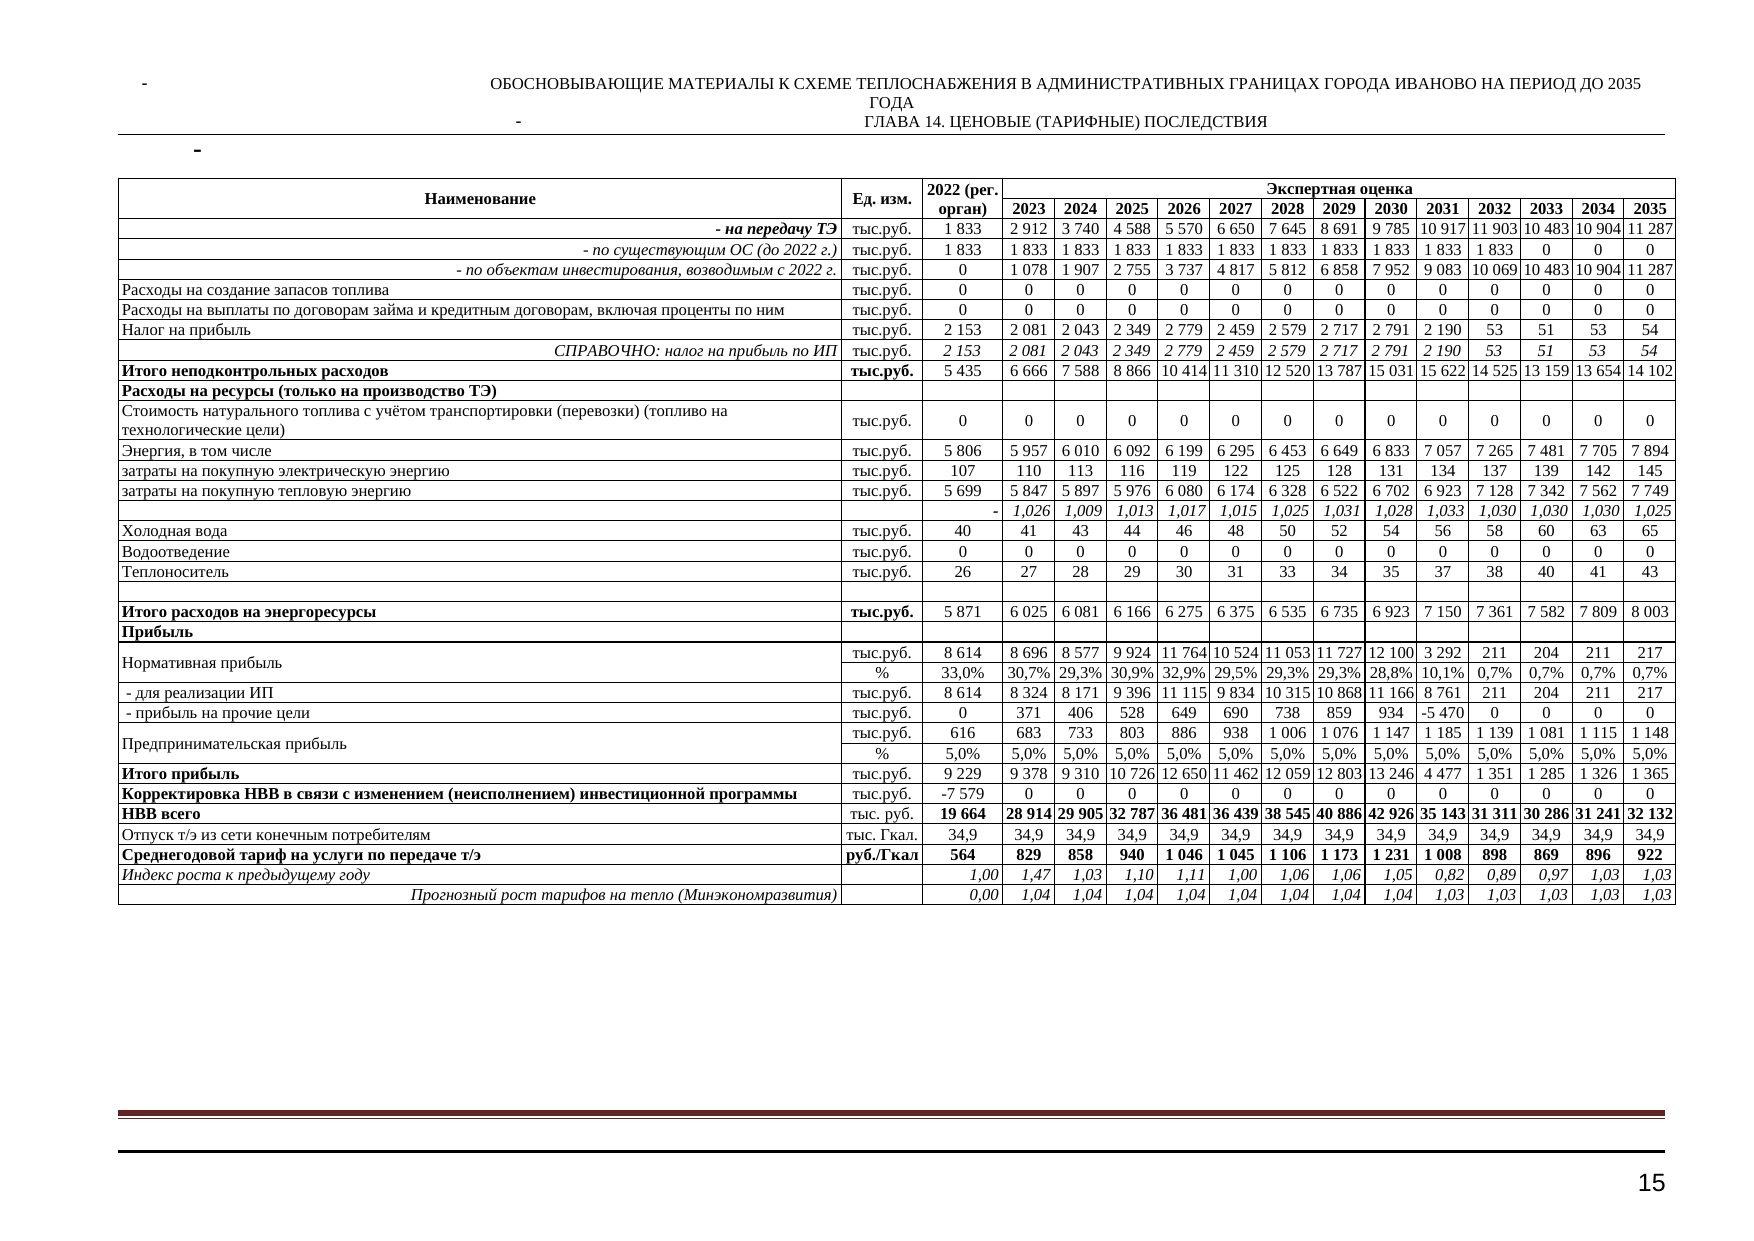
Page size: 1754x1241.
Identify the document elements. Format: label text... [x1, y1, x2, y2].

table_cell 2 912 [1003, 219, 1054, 238]
table_cell Индекс роста к предыдущему году [119, 865, 841, 884]
table_cell 0 [1624, 280, 1675, 299]
table_cell 204 [1521, 643, 1572, 662]
table_cell [1003, 622, 1054, 641]
table_cell 41 [1003, 521, 1054, 540]
table_cell 6 080 [1158, 481, 1209, 500]
table_cell 1,030 [1469, 501, 1520, 520]
table_cell [1314, 582, 1364, 601]
table_cell 5,0% [1003, 744, 1054, 763]
table_cell 0 [923, 280, 1002, 299]
table_cell 2 043 [1055, 320, 1106, 339]
table_cell 1,04 [1003, 885, 1054, 904]
table_cell 0 [1262, 280, 1313, 299]
table_cell Расходы на создание запасов топлива [119, 280, 841, 299]
table_cell 0 [1003, 784, 1054, 803]
table_cell 32 787 [1107, 804, 1157, 823]
table_cell 27 [1003, 562, 1054, 581]
table_cell [1469, 381, 1520, 400]
table_cell 0 [1521, 239, 1572, 258]
table_cell 6 649 [1314, 440, 1364, 459]
table_cell [1003, 582, 1054, 601]
table_cell 0 [1107, 280, 1157, 299]
table_cell 7 588 [1055, 361, 1106, 380]
table_cell 5 897 [1055, 481, 1106, 500]
table_cell 0 [1003, 401, 1054, 439]
table_cell 65 [1624, 521, 1675, 540]
table_cell 29,3% [1055, 663, 1106, 682]
table_cell 217 [1624, 683, 1675, 702]
table_cell тыс. Гкал. [842, 824, 922, 843]
table_cell Прогнозный рост тарифов на тепло (Минэкономразвития) [119, 885, 841, 904]
table_cell 34,9 [1158, 824, 1209, 843]
table_cell 0 [923, 703, 1002, 722]
table_cell 54 [1624, 320, 1675, 339]
table_cell 10 868 [1314, 683, 1364, 702]
table_cell 6 199 [1158, 440, 1209, 459]
table_cell 1 081 [1521, 723, 1572, 742]
table_cell 37 [1417, 562, 1468, 581]
table_cell 0,00 [923, 885, 1002, 904]
table_cell 7 645 [1262, 219, 1313, 238]
table_cell 2030 [1366, 199, 1416, 218]
table_cell 40 [1521, 562, 1572, 581]
table_cell 2 153 [923, 320, 1002, 339]
table_cell 145 [1624, 461, 1675, 480]
table_cell 0,97 [1521, 865, 1572, 884]
table_cell 6 025 [1003, 602, 1054, 621]
table_cell 5,0% [1210, 744, 1261, 763]
table_cell 12 803 [1314, 764, 1364, 783]
table_cell Водоотведение [119, 541, 841, 561]
table_cell 1,00 [923, 865, 1002, 884]
table_cell 107 [923, 461, 1002, 480]
table_cell [1624, 622, 1675, 641]
table_cell 2 459 [1210, 320, 1261, 339]
table_cell 6 833 [1366, 440, 1416, 459]
table_cell 11 287 [1624, 219, 1675, 238]
table_cell [1521, 381, 1572, 400]
table_cell 0 [1314, 300, 1364, 319]
table_cell 6 702 [1366, 481, 1416, 500]
table_cell 10 917 [1417, 219, 1468, 238]
table_cell Расходы на выплаты по договорам займа и кредитным договорам, включая проценты по ним [119, 300, 841, 319]
table_cell 40 [923, 521, 1002, 540]
table_cell 13 159 [1521, 361, 1572, 380]
table_cell 142 [1573, 461, 1623, 480]
table_cell [1417, 582, 1468, 601]
table_cell 9 396 [1107, 683, 1157, 702]
table_cell 7 342 [1521, 481, 1572, 500]
table_cell 54 [1366, 521, 1416, 540]
table_cell 53 [1573, 340, 1623, 359]
table_cell 2 190 [1417, 320, 1468, 339]
table_cell 3 737 [1158, 260, 1209, 279]
table_cell 6 535 [1262, 602, 1313, 621]
table_cell 12 650 [1158, 764, 1209, 783]
table_cell 2 459 [1210, 340, 1261, 359]
table_cell 7 562 [1573, 481, 1623, 500]
table_cell 51 [1521, 340, 1572, 359]
table_cell 5,0% [1624, 744, 1675, 763]
table_cell 5 976 [1107, 481, 1157, 500]
table_cell 4 817 [1210, 260, 1261, 279]
table_header 2022 (рег. орган) [923, 179, 1002, 218]
table_cell Расходы на ресурсы (только на производство ТЭ) [119, 381, 841, 400]
table_cell 29,3% [1314, 663, 1364, 682]
table_cell 733 [1055, 723, 1106, 742]
table_cell 1,11 [1158, 865, 1209, 884]
table_cell 6 174 [1210, 481, 1261, 500]
table_cell % [842, 663, 922, 682]
table_cell 1 078 [1003, 260, 1054, 279]
table_cell 1 046 [1158, 845, 1209, 864]
table_cell - по существующим ОС (до 2022 г.) [119, 239, 841, 258]
table_cell 1,030 [1521, 501, 1572, 520]
table_cell 2 153 [923, 340, 1002, 359]
table_cell 52 [1314, 521, 1364, 540]
table_cell 0 [1573, 280, 1623, 299]
table_cell 1 833 [1366, 239, 1416, 258]
table_cell 38 [1469, 562, 1520, 581]
table_cell тыс. руб. [842, 804, 922, 823]
table_cell 1 833 [1262, 239, 1313, 258]
table_cell 10 904 [1573, 260, 1623, 279]
table_cell 0 [1469, 703, 1520, 722]
table_cell 11 310 [1210, 361, 1261, 380]
table_cell 1,00 [1210, 865, 1261, 884]
table_cell Предпринимательская прибыль [119, 723, 841, 763]
table_cell Налог на прибыль [119, 320, 841, 339]
table_cell 6 295 [1210, 440, 1261, 459]
table_cell - [923, 501, 1002, 520]
table_cell 0 [1521, 541, 1572, 561]
table_cell 8 614 [923, 643, 1002, 662]
table_cell 56 [1417, 521, 1468, 540]
table_cell 122 [1210, 461, 1261, 480]
table_cell 0 [1107, 541, 1157, 561]
table_cell 12 100 [1366, 643, 1416, 662]
table_cell тыс.руб. [842, 784, 922, 803]
table_cell 10 414 [1158, 361, 1209, 380]
table_cell 9 378 [1003, 764, 1054, 783]
table_cell 34,9 [1262, 824, 1313, 843]
table_cell 2 755 [1107, 260, 1157, 279]
table_cell 7 265 [1469, 440, 1520, 459]
table_cell 211 [1469, 643, 1520, 662]
table_cell 53 [1573, 320, 1623, 339]
table_cell 1,04 [1210, 885, 1261, 904]
table_cell 211 [1469, 683, 1520, 702]
table_cell 1 833 [1314, 239, 1364, 258]
table_cell 6 858 [1314, 260, 1364, 279]
table_cell 0 [1158, 401, 1209, 439]
table_cell 44 [1107, 521, 1157, 540]
table_cell 1 833 [1158, 239, 1209, 258]
table_cell 8 691 [1314, 219, 1364, 238]
table_cell 0 [1573, 300, 1623, 319]
table_cell 34,9 [1624, 824, 1675, 843]
table_cell [1210, 582, 1261, 601]
table_cell тыс.руб. [842, 239, 922, 258]
table_cell [1210, 622, 1261, 641]
table_cell [842, 381, 922, 400]
table_cell 2 190 [1417, 340, 1468, 359]
table_cell 1 231 [1366, 845, 1416, 864]
table_cell 13 654 [1573, 361, 1623, 380]
table_cell 1,47 [1003, 865, 1054, 884]
table_cell [923, 622, 1002, 641]
table_cell 211 [1573, 643, 1623, 662]
table_cell [1469, 582, 1520, 601]
table_cell 5,0% [1573, 744, 1623, 763]
table_cell 1 833 [1107, 239, 1157, 258]
table_cell 1 006 [1262, 723, 1313, 742]
table_cell 19 664 [923, 804, 1002, 823]
table_cell 2 779 [1158, 340, 1209, 359]
table_cell [1573, 381, 1623, 400]
table_cell тыс.руб. [842, 481, 922, 500]
table_cell 6 522 [1314, 481, 1364, 500]
table_cell 5,0% [1055, 744, 1106, 763]
table_cell 1,031 [1314, 501, 1364, 520]
table_cell 11 287 [1624, 260, 1675, 279]
table_cell 0 [1469, 300, 1520, 319]
table_cell 7 809 [1573, 602, 1623, 621]
table_cell 0 [1624, 239, 1675, 258]
table_cell [1262, 622, 1313, 641]
table_cell [1158, 582, 1209, 601]
table_cell 6 666 [1003, 361, 1054, 380]
table_cell 5,0% [1158, 744, 1209, 763]
table_cell 1 833 [1003, 239, 1054, 258]
table_cell 2 717 [1314, 340, 1364, 359]
table_cell тыс.руб. [842, 440, 922, 459]
table_cell 5,0% [1521, 744, 1572, 763]
table_cell 938 [1210, 723, 1261, 742]
table_cell тыс.руб. [842, 461, 922, 480]
table_cell 11 115 [1158, 683, 1209, 702]
table_cell 2032 [1469, 199, 1520, 218]
table_cell [119, 501, 841, 520]
table_cell 110 [1003, 461, 1054, 480]
table_cell 10 904 [1573, 219, 1623, 238]
table_cell 0 [1107, 401, 1157, 439]
table_cell 7 128 [1469, 481, 1520, 500]
table_cell 34,9 [1366, 824, 1416, 843]
table_cell [1107, 381, 1157, 400]
table_header Наименование [119, 179, 841, 218]
table_cell 934 [1366, 703, 1416, 722]
table_cell 7 749 [1624, 481, 1675, 500]
table_cell [1366, 381, 1416, 400]
table_cell 2033 [1521, 199, 1572, 218]
table_cell Итого прибыль [119, 764, 841, 783]
table_cell 5 435 [923, 361, 1002, 380]
table_cell 0 [1521, 401, 1572, 439]
table_cell 1,03 [1055, 865, 1106, 884]
table_cell Энергия, в том числе [119, 440, 841, 459]
table_cell 8 003 [1624, 602, 1675, 621]
table_cell 1,013 [1107, 501, 1157, 520]
table_cell 5,0% [1469, 744, 1520, 763]
table_cell 2 349 [1107, 320, 1157, 339]
table_cell Корректировка НВВ в связи с изменением (неисполнением) инвестиционной программы [119, 784, 841, 803]
table_cell 8 696 [1003, 643, 1054, 662]
table_cell 15 031 [1366, 361, 1416, 380]
table_cell 0 [1262, 784, 1313, 803]
table_cell 29 905 [1055, 804, 1106, 823]
table_cell 1 173 [1314, 845, 1364, 864]
table_cell 0 [1417, 280, 1468, 299]
table_cell тыс.руб. [842, 340, 922, 359]
table_cell 1 076 [1314, 723, 1364, 742]
table_cell 13 787 [1314, 361, 1364, 380]
table_cell 31 311 [1469, 804, 1520, 823]
table_cell 1,028 [1366, 501, 1416, 520]
table_cell 829 [1003, 845, 1054, 864]
table_cell 9 834 [1210, 683, 1261, 702]
table_cell 0 [1366, 541, 1416, 561]
table_cell 6 923 [1366, 602, 1416, 621]
table_header Ед. изм. [842, 179, 922, 218]
table_cell 1,06 [1314, 865, 1364, 884]
table_cell 0 [1624, 784, 1675, 803]
table_cell [1573, 582, 1623, 601]
table_cell [923, 582, 1002, 601]
table_cell 63 [1573, 521, 1623, 540]
table_cell [1158, 622, 1209, 641]
table_cell 6 092 [1107, 440, 1157, 459]
table_cell 1,03 [1521, 885, 1572, 904]
table_cell 46 [1158, 521, 1209, 540]
table_cell 406 [1055, 703, 1106, 722]
table_cell 4 477 [1417, 764, 1468, 783]
table_cell 9 924 [1107, 643, 1157, 662]
table_cell [1107, 622, 1157, 641]
table_cell 26 [923, 562, 1002, 581]
table_cell 31 [1210, 562, 1261, 581]
table_cell 32,9% [1158, 663, 1209, 682]
table_cell 58 [1469, 521, 1520, 540]
table_cell 34,9 [1417, 824, 1468, 843]
table_cell 11 727 [1314, 643, 1364, 662]
table_cell [1624, 582, 1675, 601]
table_cell 2029 [1314, 199, 1364, 218]
table_cell 1,025 [1262, 501, 1313, 520]
table_cell 0 [1314, 401, 1364, 439]
table_cell тыс.руб. [842, 602, 922, 621]
table_cell 50 [1262, 521, 1313, 540]
table_cell 0 [923, 541, 1002, 561]
table_cell 34,9 [1003, 824, 1054, 843]
table_cell 1 147 [1366, 723, 1416, 742]
table_cell СПРАВОЧНО: налог на прибыль по ИП [119, 340, 841, 359]
table_cell 34,9 [1055, 824, 1106, 843]
table_cell 1,04 [1055, 885, 1106, 904]
table_cell 29 [1107, 562, 1157, 581]
table_cell 1,03 [1417, 885, 1468, 904]
table_cell [1366, 582, 1416, 601]
table_cell 0 [1624, 300, 1675, 319]
table_cell 139 [1521, 461, 1572, 480]
table_cell 859 [1314, 703, 1364, 722]
table_cell 1 045 [1210, 845, 1261, 864]
table_cell 6 010 [1055, 440, 1106, 459]
table_cell 34,9 [1521, 824, 1572, 843]
table_cell 5,0% [923, 744, 1002, 763]
table_cell Итого неподконтрольных расходов [119, 361, 841, 380]
table_cell 1,033 [1417, 501, 1468, 520]
table_cell 6 923 [1417, 481, 1468, 500]
table_cell 1,03 [1624, 885, 1675, 904]
table_cell 41 [1573, 562, 1623, 581]
table_cell 5 847 [1003, 481, 1054, 500]
table_cell 690 [1210, 703, 1261, 722]
table_cell - для реализации ИП [119, 683, 841, 702]
table_cell 35 [1366, 562, 1416, 581]
table_cell [1055, 622, 1106, 641]
table_cell 6 375 [1210, 602, 1261, 621]
table_cell 6 650 [1210, 219, 1261, 238]
table_cell [842, 582, 922, 601]
table_cell 0 [1573, 541, 1623, 561]
table_cell 43 [1624, 562, 1675, 581]
table_cell 1,025 [1624, 501, 1675, 520]
table_cell 1 008 [1417, 845, 1468, 864]
table_cell 0 [923, 401, 1002, 439]
table_cell 1,04 [1366, 885, 1416, 904]
table_cell 0 [1158, 784, 1209, 803]
table_cell 11 053 [1262, 643, 1313, 662]
table_cell Итого расходов на энергоресурсы [119, 602, 841, 621]
table_cell 53 [1469, 340, 1520, 359]
table_cell 1,10 [1107, 865, 1157, 884]
table_cell 0 [1366, 401, 1416, 439]
table_cell [1055, 582, 1106, 601]
table_cell 28 [1055, 562, 1106, 581]
table_cell 34,9 [923, 824, 1002, 843]
table_cell 0 [1521, 300, 1572, 319]
table_cell 0 [1314, 784, 1364, 803]
table_cell 6 081 [1055, 602, 1106, 621]
table_cell 0 [1055, 541, 1106, 561]
table_cell 738 [1262, 703, 1313, 722]
table_cell 5,0% [1262, 744, 1313, 763]
table_cell 113 [1055, 461, 1106, 480]
table_cell 922 [1624, 845, 1675, 864]
table_cell 51 [1521, 320, 1572, 339]
table_cell 137 [1469, 461, 1520, 480]
table_cell 3 292 [1417, 643, 1468, 662]
table_cell 1,05 [1366, 865, 1416, 884]
table_cell 10 315 [1262, 683, 1313, 702]
table_cell 0 [1158, 280, 1209, 299]
table_cell [1055, 381, 1106, 400]
table_cell [1003, 381, 1054, 400]
table_cell 6 275 [1158, 602, 1209, 621]
table_cell тыс.руб. [842, 361, 922, 380]
table_cell 1 106 [1262, 845, 1313, 864]
table_cell 0 [1573, 401, 1623, 439]
table_cell 29,3% [1262, 663, 1313, 682]
table_cell 9 083 [1417, 260, 1468, 279]
table_cell 5,0% [1314, 744, 1364, 763]
table_cell 0 [1107, 300, 1157, 319]
table_cell Среднегодовой тариф на услуги по передаче т/э [119, 845, 841, 864]
table_cell 48 [1210, 521, 1261, 540]
table_cell 119 [1158, 461, 1209, 480]
table_cell 0 [1158, 541, 1209, 561]
table_cell 7 582 [1521, 602, 1572, 621]
table_cell 0 [1262, 300, 1313, 319]
table_cell 0 [1366, 300, 1416, 319]
table_cell 5 957 [1003, 440, 1054, 459]
table_cell 0 [1366, 784, 1416, 803]
table_cell 36 481 [1158, 804, 1209, 823]
table_cell 8 614 [923, 683, 1002, 702]
table_cell 0 [1003, 280, 1054, 299]
table_cell 0 [1521, 784, 1572, 803]
table_cell 211 [1573, 683, 1623, 702]
table_cell 9 310 [1055, 764, 1106, 783]
table_cell 7 705 [1573, 440, 1623, 459]
table_cell [1262, 582, 1313, 601]
table_cell тыс.руб. [842, 541, 922, 561]
table_cell тыс.руб. [842, 300, 922, 319]
table_cell 564 [923, 845, 1002, 864]
table_cell 34,9 [1210, 824, 1261, 843]
table_cell 12 059 [1262, 764, 1313, 783]
table_cell 0 [1210, 541, 1261, 561]
table_cell 8 171 [1055, 683, 1106, 702]
table_cell 371 [1003, 703, 1054, 722]
table_cell Стоимость натурального топлива с учётом транспортировки (перевозки) (топливо на технологические цели) [119, 401, 841, 439]
table_cell 2025 [1107, 199, 1157, 218]
table_cell 34,9 [1573, 824, 1623, 843]
table_cell 1 148 [1624, 723, 1675, 742]
table_cell 7 894 [1624, 440, 1675, 459]
table_header Экспертная оценка [1003, 179, 1675, 198]
table_cell 8 577 [1055, 643, 1106, 662]
table_cell 10 524 [1210, 643, 1261, 662]
table_cell 1 833 [923, 219, 1002, 238]
table_cell 2031 [1417, 199, 1468, 218]
table_cell 1,03 [1624, 865, 1675, 884]
table_cell 34 [1314, 562, 1364, 581]
table_cell затраты на покупную электрическую энергию [119, 461, 841, 480]
table_cell [1262, 381, 1313, 400]
table_cell тыс.руб. [842, 764, 922, 783]
table_cell 0 [1417, 300, 1468, 319]
table_cell 2023 [1003, 199, 1054, 218]
table_cell 1,04 [1107, 885, 1157, 904]
table_cell 1,030 [1573, 501, 1623, 520]
table_cell 7 150 [1417, 602, 1468, 621]
table_cell 683 [1003, 723, 1054, 742]
table_cell 30,9% [1107, 663, 1157, 682]
table_cell Холодная вода [119, 521, 841, 540]
table_cell 28 914 [1003, 804, 1054, 823]
table_cell 2 717 [1314, 320, 1364, 339]
table_cell 0 [1573, 784, 1623, 803]
table_cell 1 365 [1624, 764, 1675, 783]
table_cell 5 806 [923, 440, 1002, 459]
table_cell 0 [1055, 280, 1106, 299]
table_cell 5 812 [1262, 260, 1313, 279]
table_cell 0 [1521, 280, 1572, 299]
table_cell [1573, 622, 1623, 641]
table_cell 0 [1573, 703, 1623, 722]
table_cell [1107, 582, 1157, 601]
table_cell 7 481 [1521, 440, 1572, 459]
table_cell 33,0% [923, 663, 1002, 682]
table_cell 0 [1210, 784, 1261, 803]
table_cell 8 324 [1003, 683, 1054, 702]
table_cell 5 699 [923, 481, 1002, 500]
table_cell 0,89 [1469, 865, 1520, 884]
table_cell 1 907 [1055, 260, 1106, 279]
table_cell руб./Гкал [842, 845, 922, 864]
table_cell 0 [1262, 401, 1313, 439]
table_cell 34,9 [1107, 824, 1157, 843]
table_cell 886 [1158, 723, 1209, 742]
table_cell [923, 381, 1002, 400]
table_cell 0,7% [1624, 663, 1675, 682]
table_cell 2024 [1055, 199, 1106, 218]
table_cell 53 [1469, 320, 1520, 339]
table_cell 1 115 [1573, 723, 1623, 742]
table_cell - на передачу ТЭ [119, 219, 841, 238]
table_cell 9 785 [1366, 219, 1416, 238]
table_cell 803 [1107, 723, 1157, 742]
table_cell 1,03 [1469, 885, 1520, 904]
table_cell 6 735 [1314, 602, 1364, 621]
table_cell 2 791 [1366, 320, 1416, 339]
table_cell Теплоноситель [119, 562, 841, 581]
table_cell 1,04 [1262, 885, 1313, 904]
table_cell 2028 [1262, 199, 1313, 218]
table_cell 1,04 [1314, 885, 1364, 904]
table_cell НВВ всего [119, 804, 841, 823]
table_cell 6 328 [1262, 481, 1313, 500]
table_cell 7 952 [1366, 260, 1416, 279]
table_cell 858 [1055, 845, 1106, 864]
table_cell - по объектам инвестирования, возводимым с 2022 г. [119, 260, 841, 279]
table_cell [842, 622, 922, 641]
table_cell [842, 865, 922, 884]
table_cell тыс.руб. [842, 683, 922, 702]
table_cell [842, 885, 922, 904]
table_cell 0 [1624, 401, 1675, 439]
table_cell 28,8% [1366, 663, 1416, 682]
table_cell 10 726 [1107, 764, 1157, 783]
table_cell 2 349 [1107, 340, 1157, 359]
table_cell 0 [923, 300, 1002, 319]
table_cell 1 285 [1521, 764, 1572, 783]
table_cell 0 [1624, 541, 1675, 561]
table_cell % [842, 744, 922, 763]
table_cell 1 833 [923, 239, 1002, 258]
table_cell 0 [1107, 784, 1157, 803]
table_cell 204 [1521, 683, 1572, 702]
table_cell 0,7% [1573, 663, 1623, 682]
table_cell [1417, 622, 1468, 641]
table_cell 0 [1055, 401, 1106, 439]
table_cell 8 761 [1417, 683, 1468, 702]
table_cell 0 [1624, 703, 1675, 722]
table_cell 2 043 [1055, 340, 1106, 359]
table_cell 217 [1624, 643, 1675, 662]
table_cell [1521, 622, 1572, 641]
table_cell тыс.руб. [842, 643, 922, 662]
table_cell [1469, 622, 1520, 641]
table_cell 2026 [1158, 199, 1209, 218]
table_cell 649 [1158, 703, 1209, 722]
table_cell [1521, 582, 1572, 601]
table_cell 1 833 [1055, 239, 1106, 258]
table_cell 616 [923, 723, 1002, 742]
table_cell [1366, 622, 1416, 641]
table_cell 131 [1366, 461, 1416, 480]
table_cell 2 579 [1262, 340, 1313, 359]
table_cell 0 [1262, 541, 1313, 561]
table_cell 898 [1469, 845, 1520, 864]
table_cell 7 057 [1417, 440, 1468, 459]
table_cell 54 [1624, 340, 1675, 359]
table_cell 134 [1417, 461, 1468, 480]
table_cell 0 [1417, 784, 1468, 803]
table_cell 128 [1314, 461, 1364, 480]
table_cell тыс.руб. [842, 723, 922, 742]
table_cell 42 926 [1366, 804, 1416, 823]
table_cell 15 622 [1417, 361, 1468, 380]
table_cell 10,1% [1417, 663, 1468, 682]
table_cell 0 [1521, 703, 1572, 722]
table_cell 10 069 [1469, 260, 1520, 279]
table_cell 14 525 [1469, 361, 1520, 380]
table_cell 125 [1262, 461, 1313, 480]
table_cell 6 453 [1262, 440, 1313, 459]
table_cell тыс.руб. [842, 260, 922, 279]
table_cell 12 520 [1262, 361, 1313, 380]
table_cell 14 102 [1624, 361, 1675, 380]
table_cell 1,03 [1573, 865, 1623, 884]
table_cell затраты на покупную тепловую энергию [119, 481, 841, 500]
table_cell 0 [1055, 300, 1106, 319]
table_cell - прибыль на прочие цели [119, 703, 841, 722]
table_cell 1 833 [1210, 239, 1261, 258]
table_cell 0 [1314, 280, 1364, 299]
table_cell 5,0% [1366, 744, 1416, 763]
table_cell 5,0% [1107, 744, 1157, 763]
table_cell 0 [1210, 280, 1261, 299]
table_cell 5,0% [1417, 744, 1468, 763]
table_cell 32 132 [1624, 804, 1675, 823]
table_cell 9 229 [923, 764, 1002, 783]
table_cell 0 [1573, 239, 1623, 258]
table_cell 1 833 [1417, 239, 1468, 258]
table_cell 2 779 [1158, 320, 1209, 339]
table_cell 0 [1417, 401, 1468, 439]
table_cell 30 [1158, 562, 1209, 581]
table_cell тыс.руб. [842, 703, 922, 722]
table_cell 896 [1573, 845, 1623, 864]
table_cell 36 439 [1210, 804, 1261, 823]
table_cell 40 886 [1314, 804, 1364, 823]
table_cell 10 483 [1521, 260, 1572, 279]
table_cell 0 [923, 260, 1002, 279]
table_cell Отпуск т/э из сети конечным потребителям [119, 824, 841, 843]
table_cell 34,9 [1314, 824, 1364, 843]
table_cell 5 871 [923, 602, 1002, 621]
table_cell 0 [1469, 541, 1520, 561]
table_cell 1 351 [1469, 764, 1520, 783]
table_cell 1,015 [1210, 501, 1261, 520]
table_cell 0 [1314, 541, 1364, 561]
table_cell 1 139 [1469, 723, 1520, 742]
table_cell 0 [1003, 300, 1054, 319]
table_cell 2 081 [1003, 320, 1054, 339]
table_cell 2027 [1210, 199, 1261, 218]
table_cell 1 185 [1417, 723, 1468, 742]
table_cell 31 241 [1573, 804, 1623, 823]
table_cell 7 361 [1469, 602, 1520, 621]
table_cell 8 866 [1107, 361, 1157, 380]
table_cell Нормативная прибыль [119, 643, 841, 682]
table_cell 1,03 [1573, 885, 1623, 904]
table_cell 0 [1210, 300, 1261, 319]
table_cell 1,026 [1003, 501, 1054, 520]
table_cell 1,017 [1158, 501, 1209, 520]
table_cell 0,82 [1417, 865, 1468, 884]
table_cell 6 166 [1107, 602, 1157, 621]
table_cell 4 588 [1107, 219, 1157, 238]
table_cell 43 [1055, 521, 1106, 540]
table_cell тыс.руб. [842, 320, 922, 339]
table_cell 0 [1417, 541, 1468, 561]
table_cell 3 740 [1055, 219, 1106, 238]
table_cell 11 903 [1469, 219, 1520, 238]
table_cell 0,7% [1469, 663, 1520, 682]
table_cell 33 [1262, 562, 1313, 581]
table_cell [1417, 381, 1468, 400]
table_cell 940 [1107, 845, 1157, 864]
table_cell 0 [1158, 300, 1209, 319]
table_cell тыс.руб. [842, 562, 922, 581]
table_cell [1158, 381, 1209, 400]
table_cell 30,7% [1003, 663, 1054, 682]
table_cell [119, 582, 841, 601]
table_cell 1 326 [1573, 764, 1623, 783]
table_cell 38 545 [1262, 804, 1313, 823]
table_cell тыс.руб. [842, 401, 922, 439]
table_cell 0 [1003, 541, 1054, 561]
table_cell [1624, 381, 1675, 400]
table_cell 2 791 [1366, 340, 1416, 359]
table_cell 60 [1521, 521, 1572, 540]
table_cell -5 470 [1417, 703, 1468, 722]
table_cell 528 [1107, 703, 1157, 722]
table_cell -7 579 [923, 784, 1002, 803]
table_cell 0 [1469, 401, 1520, 439]
table_cell 34,9 [1469, 824, 1520, 843]
table_cell Прибыль [119, 622, 841, 641]
table_cell 2034 [1573, 199, 1623, 218]
table_cell 1,04 [1158, 885, 1209, 904]
table_cell 13 246 [1366, 764, 1416, 783]
table_cell 1 833 [1469, 239, 1520, 258]
table_cell [1210, 381, 1261, 400]
table_cell 35 143 [1417, 804, 1468, 823]
table_cell тыс.руб. [842, 521, 922, 540]
table_cell 0,7% [1521, 663, 1572, 682]
table_cell 116 [1107, 461, 1157, 480]
table_cell [1314, 381, 1364, 400]
table_cell 29,5% [1210, 663, 1261, 682]
table_cell 869 [1521, 845, 1572, 864]
table_cell 2035 [1624, 199, 1675, 218]
table_cell 0 [1210, 401, 1261, 439]
table_cell 2 081 [1003, 340, 1054, 359]
table_cell 1,009 [1055, 501, 1106, 520]
table_cell 2 579 [1262, 320, 1313, 339]
table_cell 10 483 [1521, 219, 1572, 238]
table_cell тыс.руб. [842, 280, 922, 299]
table_cell 0 [1469, 280, 1520, 299]
table_cell [1314, 622, 1364, 641]
table_cell 0 [1366, 280, 1416, 299]
table_cell тыс.руб. [842, 219, 922, 238]
table_cell 11 764 [1158, 643, 1209, 662]
table_cell 11 462 [1210, 764, 1261, 783]
table_cell 11 166 [1366, 683, 1416, 702]
table_cell 0 [1055, 784, 1106, 803]
table_cell 30 286 [1521, 804, 1572, 823]
table_cell 0 [1469, 784, 1520, 803]
table_cell [842, 501, 922, 520]
table_cell 5 570 [1158, 219, 1209, 238]
table_cell 1,06 [1262, 865, 1313, 884]
